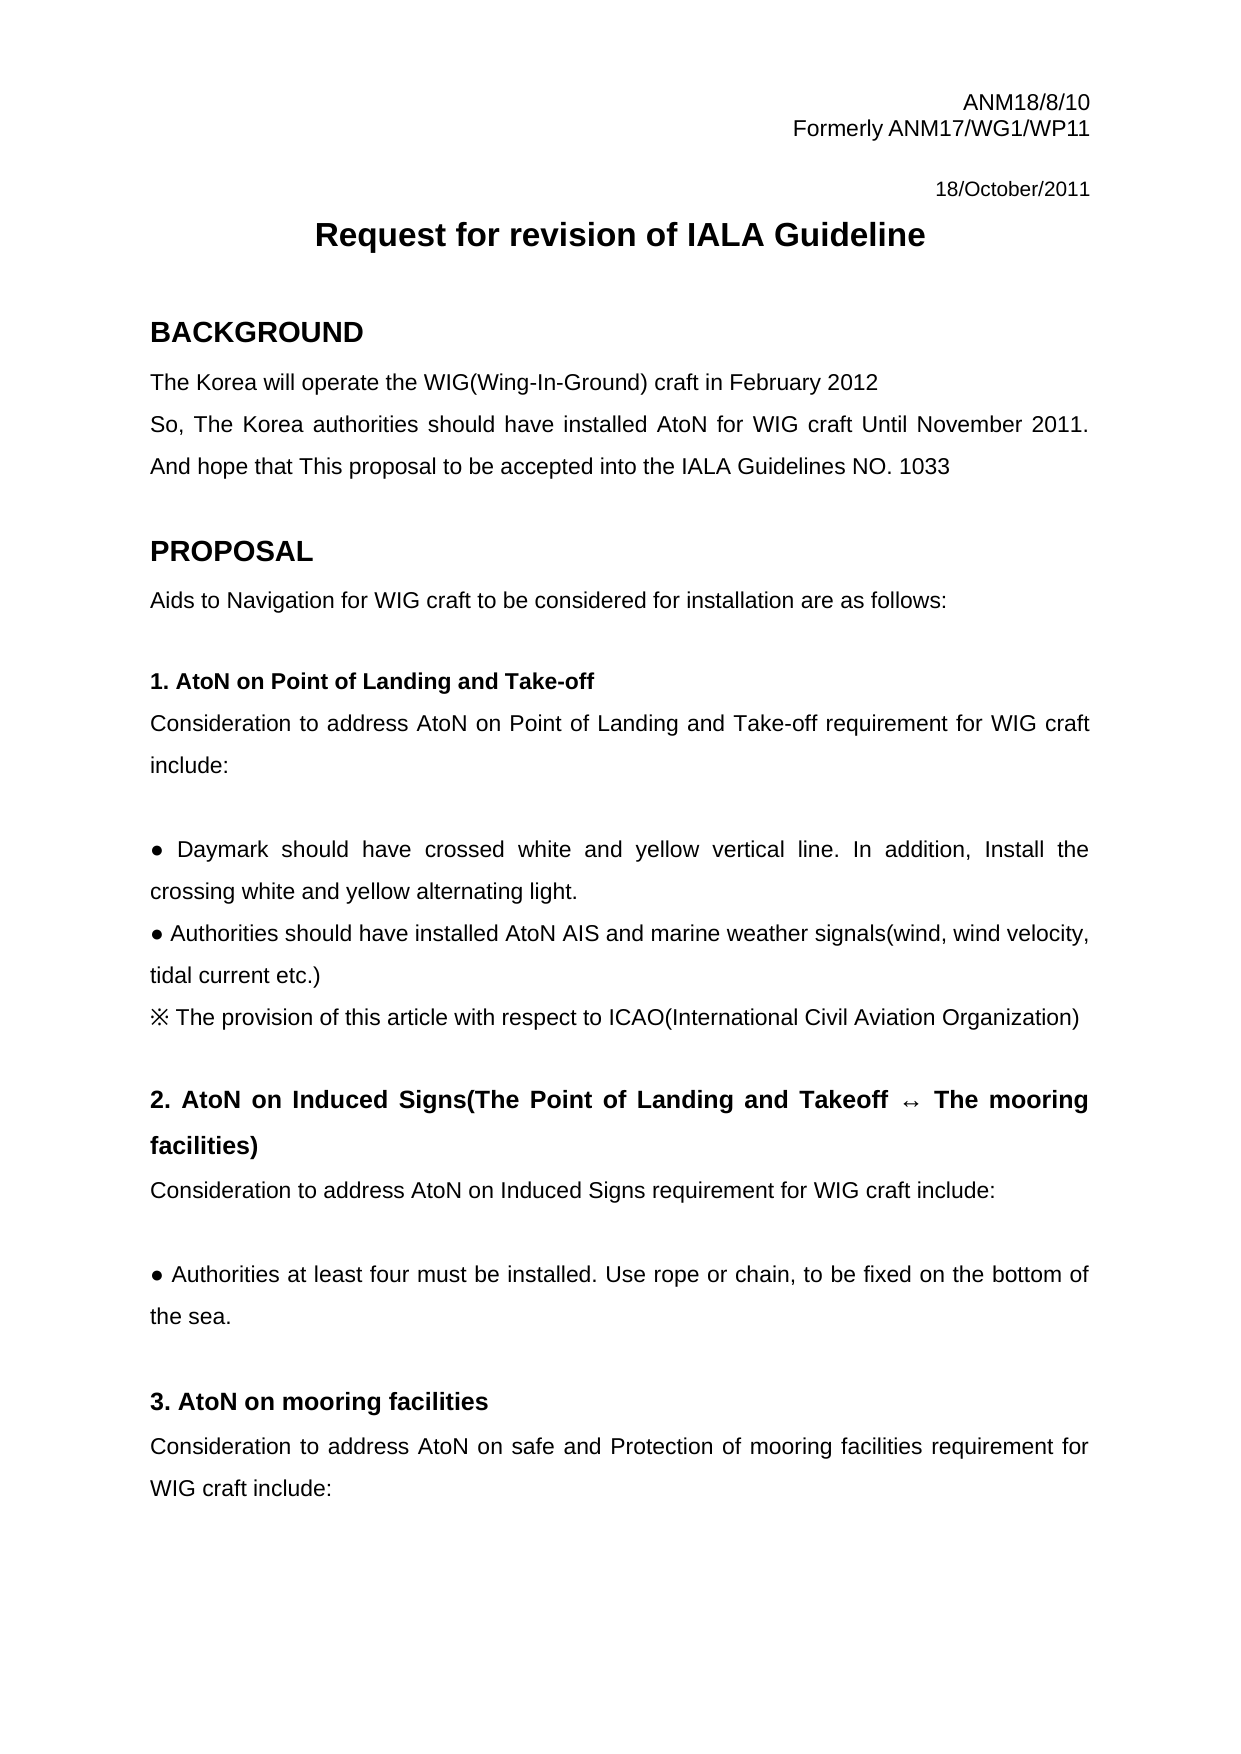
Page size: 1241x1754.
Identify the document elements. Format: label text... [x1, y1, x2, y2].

text The Korea will operate the WIG(Wing-In-Ground) craft in February 2012 [150, 369, 1090, 395]
text Consideration to address AtoN on Induced Signs requirement for WIG craft include: [150, 1177, 1090, 1203]
text ● Authorities at least four must be installed. Use rope or chain, to be fixed on the bottom of the sea. [150, 1261, 1090, 1329]
text ※ The provision of this article with respect to ICAO(International Civil Aviation Organization) [150, 1004, 1090, 1031]
text 2. AtoN on Induced Signs(The Point of Landing and Takeoff ↔ The mooring facilities) [150, 1085, 1090, 1159]
text 3. AtoN on mooring facilities [150, 1387, 1090, 1416]
text 18/October/2011 [150, 177, 1090, 201]
text ● Daymark should have crossed white and yellow vertical line. In addition, Install the crossing white and yellow alternating light. [150, 836, 1090, 904]
text ● Authorities should have installed AtoN AIS and marine weather signals(wind, wind velocity, tidal current etc.) [150, 920, 1090, 988]
text 1. AtoN on Point of Landing and Take-off [150, 668, 1090, 694]
text PROPOSAL [150, 533, 1090, 567]
text Request for revision of IALA Guideline [150, 216, 1090, 254]
text So, The Korea authorities should have installed AtoN for WIG craft Until November 2011. And hope that This proposal to be accepted into the IALA Guidelines NO. 1033 [150, 411, 1090, 479]
text Aids to Navigation for WIG craft to be considered for installation are as follows: [150, 587, 1090, 613]
text Consideration to address AtoN on Point of Landing and Take-off requirement for WIG craft include: [150, 710, 1090, 778]
text Consideration to address AtoN on safe and Protection of mooring facilities requirement for WIG craft include: [150, 1433, 1090, 1501]
text BACKGROUND [150, 315, 1090, 349]
